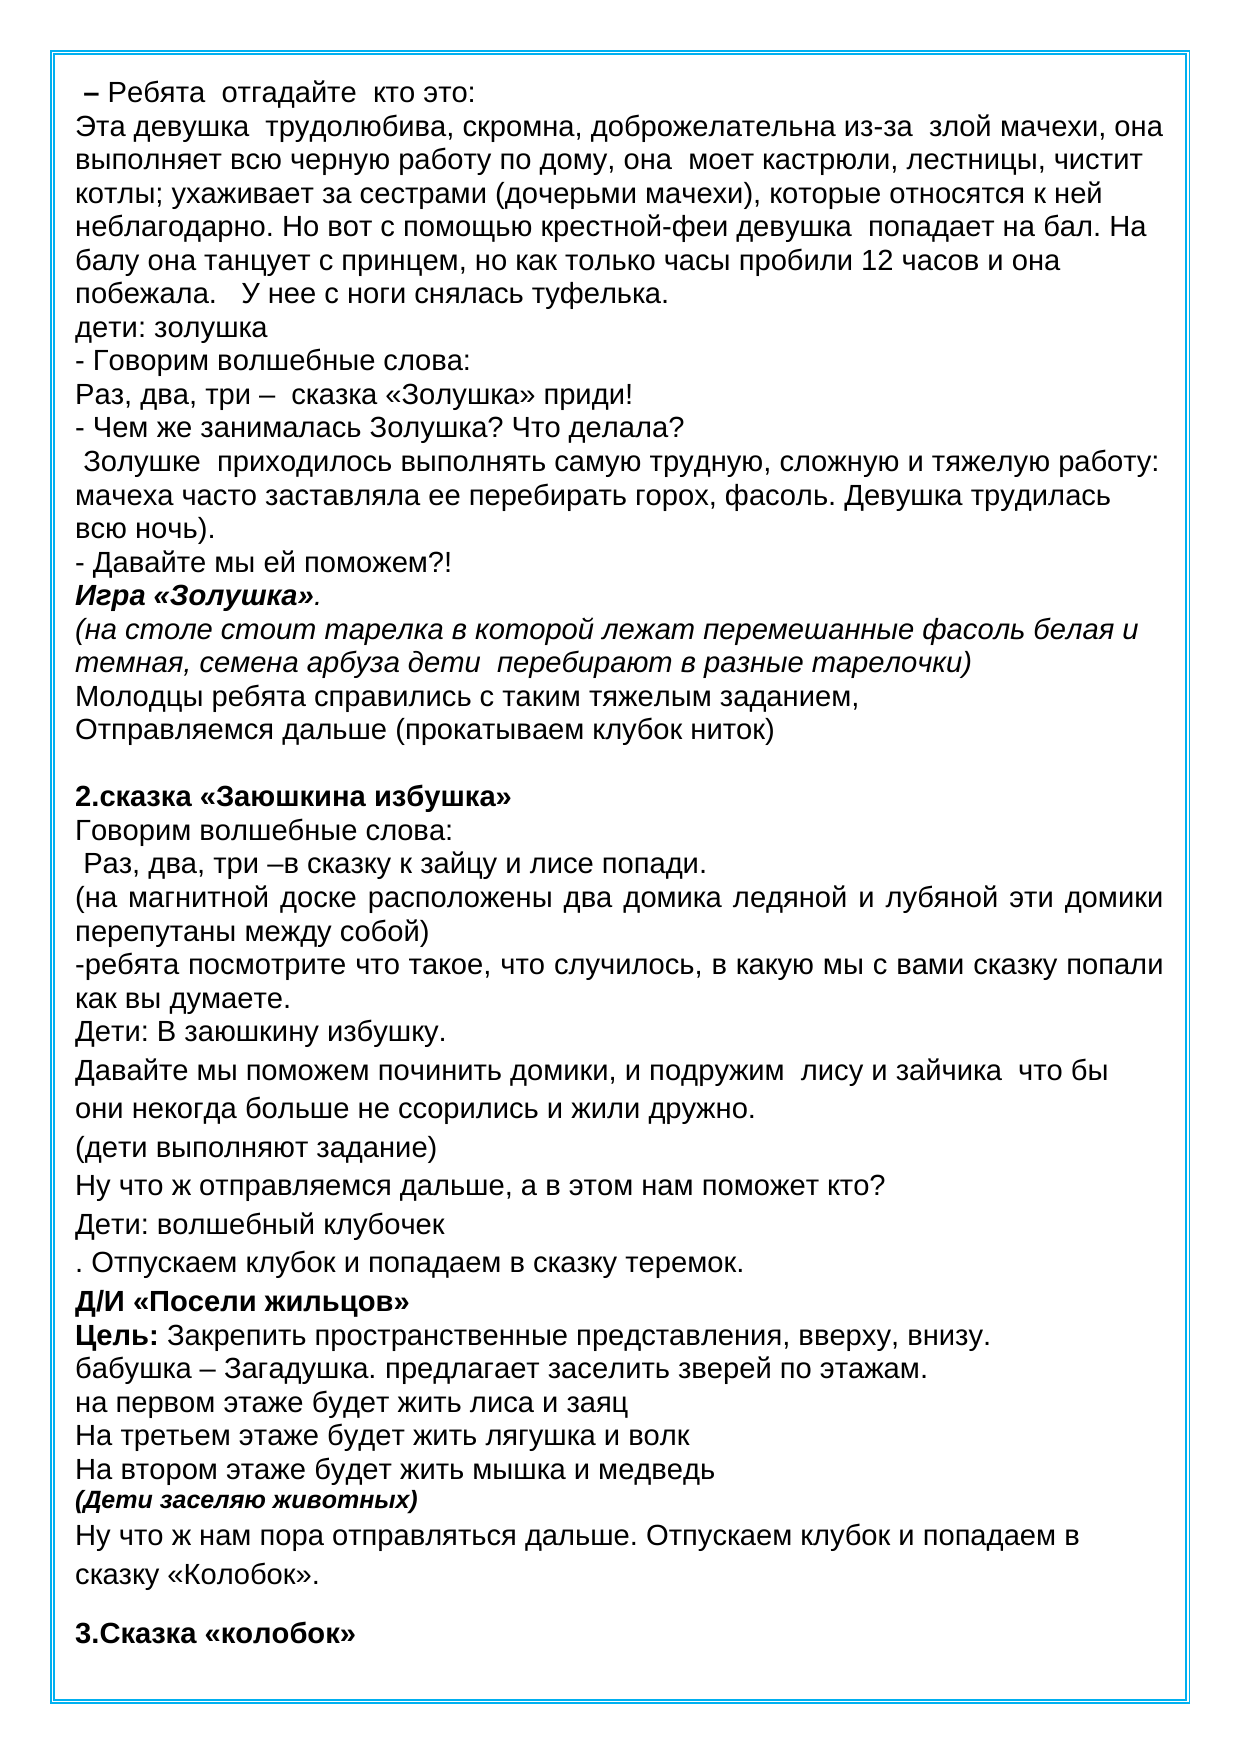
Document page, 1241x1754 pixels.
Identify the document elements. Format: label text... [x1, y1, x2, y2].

text Говорим волшебные слова: [75, 813, 1165, 846]
text -ребята посмотрите что такое, что случилось, в какую мы с вами сказку попали как вы думаете. [75, 947, 1165, 1014]
text - Говорим волшебные слова: [75, 343, 1165, 377]
text - Чем же занималась Золушка? Что делала? [75, 410, 1165, 444]
text Ну что ж нам пора отправляться дальше. Отпускаем клубок и попадаем в сказку «Колобок». [75, 1518, 1165, 1590]
text Давайте мы поможем починить домики, и подружим лису и зайчика что бы они некогда больше не ссорились и жили дружно. [75, 1053, 1165, 1125]
text Раз, два, три –в сказку к зайцу и лисе попади. [75, 846, 1165, 880]
text Золушке приходилось выполнять самую трудную, сложную и тяжелую работу: мачеха часто заставляла ее перебирать горох, фасоль. Девушка трудилась всю ночь). [75, 444, 1165, 544]
text На втором этаже будет жить мышка и медведь [75, 1452, 1165, 1485]
text дети: золушка [75, 310, 1165, 343]
text Игра «Золушка». [75, 578, 1165, 612]
text (дети выполняют задание) [75, 1130, 1165, 1163]
text (на столе стоит тарелка в которой лежат перемешанные фасоль белая и темная, семена арбуза дети перебирают в разные тарелочки) [75, 612, 1165, 679]
text Отправляемся дальше (прокатываем клубок ниток) [75, 712, 1165, 746]
text Дети: В заюшкину избушку. [75, 1014, 1165, 1048]
text – Ребята отгадайте кто это: [75, 75, 1165, 108]
text Раз, два, три – сказка «Золушка» приди! [75, 377, 1165, 410]
text Д/И «Посели жильцов» [75, 1284, 1165, 1317]
text Эта девушка трудолюбива, скромна, доброжелательна из-за злой мачехи, она выполняет всю черную работу по дому, она моет кастрюли, лестницы, чистит котлы; ухаживает за сестрами (дочерьми мачехи), которые относятся к ней неблагодарно. Но вот с помощью крестной-феи девушка попадает на бал. На балу она танцует с принцем, но как только часы пробили 12 часов и она побежала. У нее с ноги снялась туфелька. [75, 108, 1165, 310]
text . Отпускаем клубок и попадаем в сказку теремок. [75, 1245, 1165, 1279]
text Дети: волшебный клубочек [75, 1207, 1165, 1240]
text На третьем этаже будет жить лягушка и волк [75, 1418, 1165, 1452]
text 3.Сказка «колобок» [75, 1616, 1165, 1650]
text Цель: Закрепить пространственные представления, вверху, внизу. бабушка – Загадушка. предлагает заселить зверей по этажам. на первом этаже будет жить лиса и заяц [75, 1317, 1165, 1418]
text - Давайте мы ей поможем?! [75, 544, 1165, 578]
text 2.сказка «Заюшкина избушка» [75, 779, 1165, 813]
text (на магнитной доске расположены два домика ледяной и лубяной эти домики перепутаны между собой) [75, 880, 1165, 947]
text Ну что ж отправляемся дальше, а в этом нам поможет кто? [75, 1168, 1165, 1202]
text (Дети заселяю животных) [75, 1485, 1165, 1514]
text Молодцы ребята справились с таким тяжелым заданием, [75, 679, 1165, 712]
